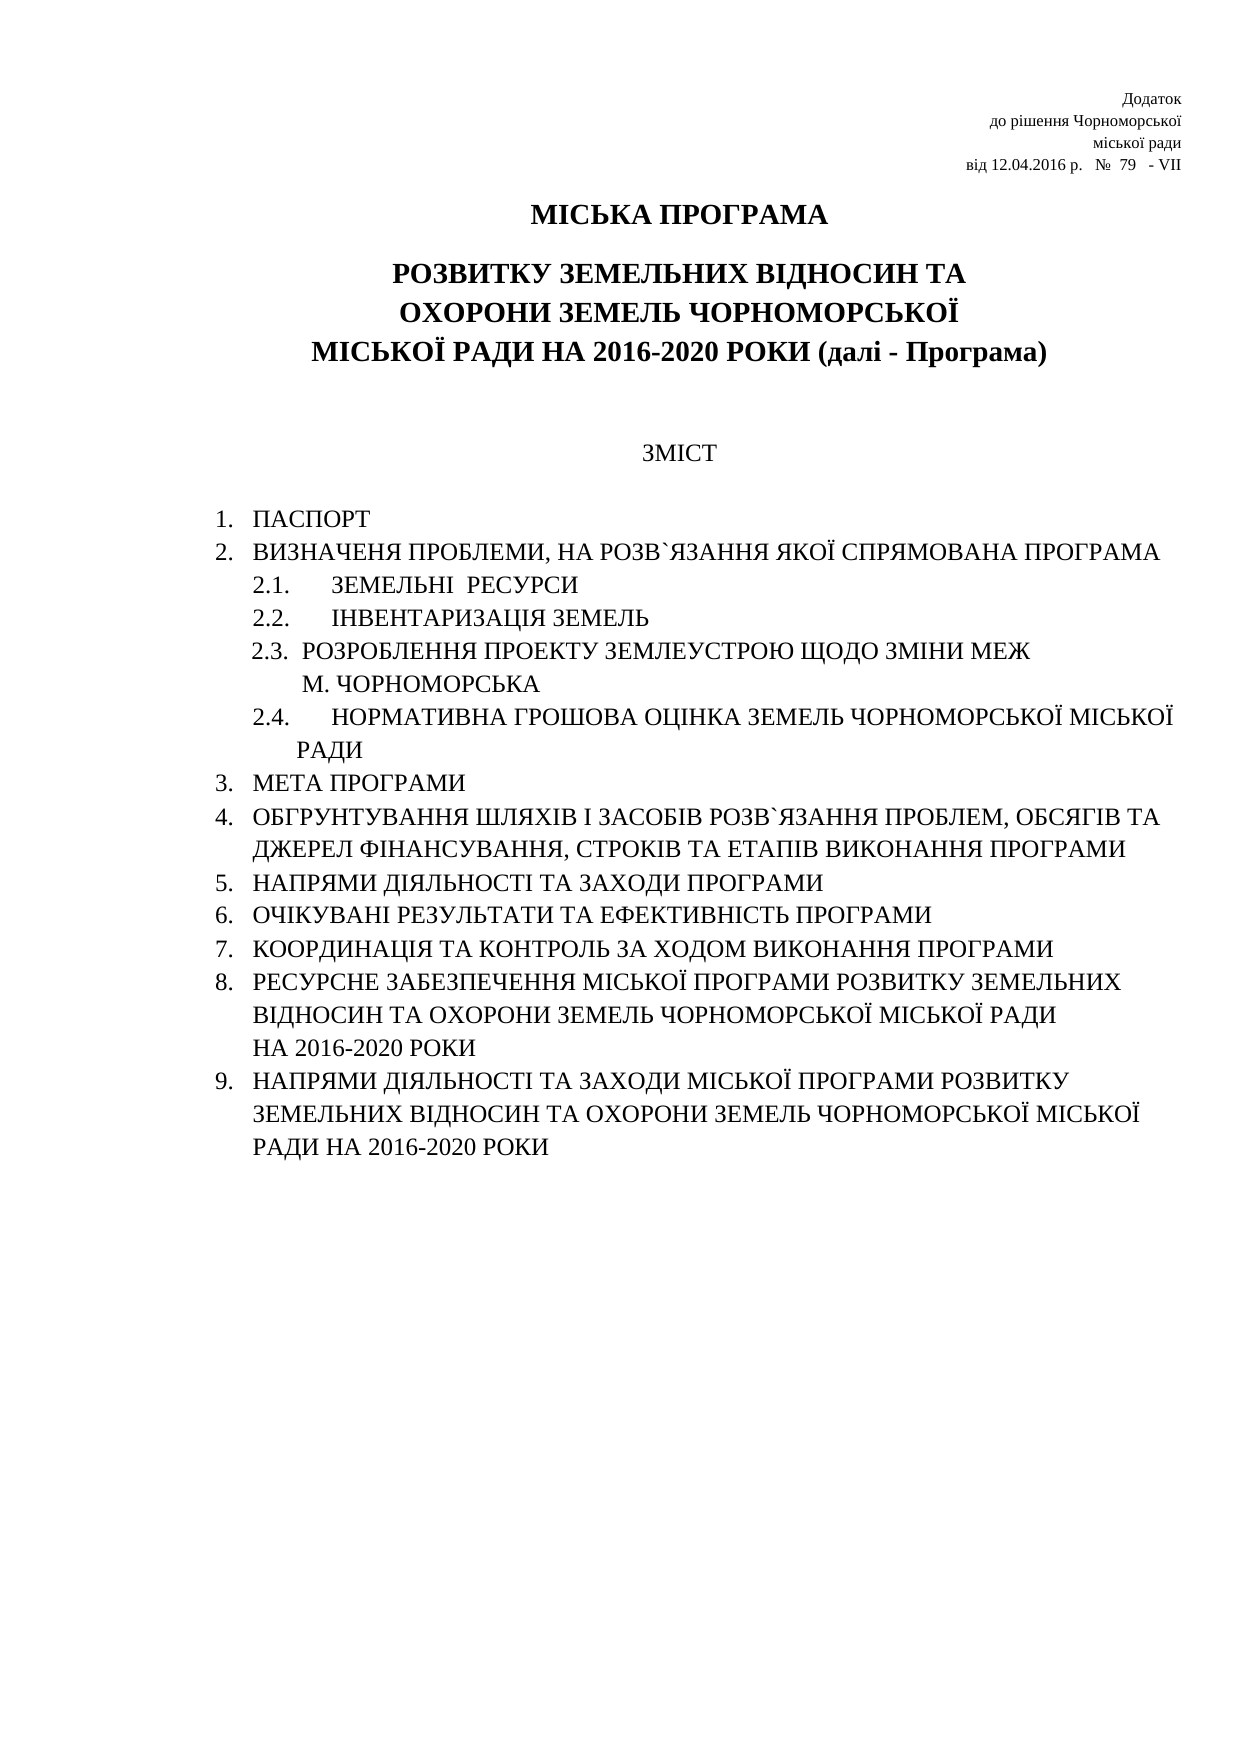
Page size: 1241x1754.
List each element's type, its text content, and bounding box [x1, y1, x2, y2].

text МІСЬКОЇ РАДИ НА 2016-2020 РОКИ (далі - Програма) [177, 334, 1181, 367]
list КООРДИНАЦІЯ ТА КОНТРОЛЬ ЗА ХОДОМ ВИКОНАННЯ ПРОГРАМИ [215, 934, 1181, 962]
list ОБГРУНТУВАННЯ ШЛЯХІВ І ЗАСОБІВ РОЗВ`ЯЗАННЯ ПРОБЛЕМ, ОБСЯГІВ ТА ДЖЕРЕЛ ФІНАНСУВАННЯ, СТРОКІВ ТА ЕТАПІВ ВИКОНАННЯ ПРОГРАМИ [215, 802, 1181, 863]
text РОЗВИТКУ ЗЕМЕЛЬНИХ ВІДНОСИН ТА [177, 257, 1181, 290]
list ОЧІКУВАНІ РЕЗУЛЬТАТИ ТА ЕФЕКТИВНІСТЬ ПРОГРАМИ [215, 901, 1181, 929]
list РЕСУРСНЕ ЗАБЕЗПЕЧЕННЯ МІСЬКОЇ ПРОГРАМИ РОЗВИТКУ ЗЕМЕЛЬНИХ ВІДНОСИН ТА ОХОРОНИ ЗЕМЕЛЬ ЧОРНОМОРСЬКОЇ МІСЬКОЇ РАДИ НА 2016-2020 РОКИ [215, 967, 1181, 1061]
list ІНВЕНТАРИЗАЦІЯ ЗЕМЕЛЬ [252, 603, 1181, 632]
list РОЗРОБЛЕННЯ ПРОЕКТУ ЗЕМЛЕУСТРОЮ ЩОДО ЗМІНИ МЕЖ [251, 636, 1181, 665]
list НАПРЯМИ ДІЯЛЬНОСТІ ТА ЗАХОДИ МІСЬКОЇ ПРОГРАМИ РОЗВИТКУ ЗЕМЕЛЬНИХ ВІДНОСИН ТА ОХОРОНИ ЗЕМЕЛЬ ЧОРНОМОРСЬКОЇ МІСЬКОЇ РАДИ НА 2016-2020 РОКИ [215, 1066, 1181, 1161]
list М. ЧОРНОМОРСЬКА [295, 669, 1181, 698]
text ЗМІСТ [177, 438, 1181, 467]
list ПАСПОРТ [215, 504, 1181, 533]
text ОХОРОНИ ЗЕМЕЛЬ ЧОРНОМОРСЬКОЇ [177, 295, 1181, 329]
text МІСЬКА ПРОГРАМА [177, 197, 1181, 231]
list НОРМАТИВНА ГРОШОВА ОЦІНКА ЗЕМЕЛЬ ЧОРНОМОРСЬКОЇ МІСЬКОЇ [252, 702, 1181, 731]
list РАДИ [290, 736, 1181, 764]
list НАПРЯМИ ДІЯЛЬНОСТІ ТА ЗАХОДИ ПРОГРАМИ [215, 868, 1181, 896]
list ЗЕМЕЛЬНІ РЕСУРСИ [252, 570, 1181, 599]
text міської ради від 12.04.2016 р. № 79 - VII [177, 132, 1181, 174]
text Додаток [177, 88, 1181, 108]
list ВИЗНАЧЕНЯ ПРОБЛЕМИ, НА РОЗВ`ЯЗАННЯ ЯКОЇ СПРЯМОВАНА ПРОГРАМА [215, 537, 1181, 566]
list МЕТА ПРОГРАМИ [215, 768, 1181, 797]
text до рішення Чорноморської [177, 111, 1181, 130]
